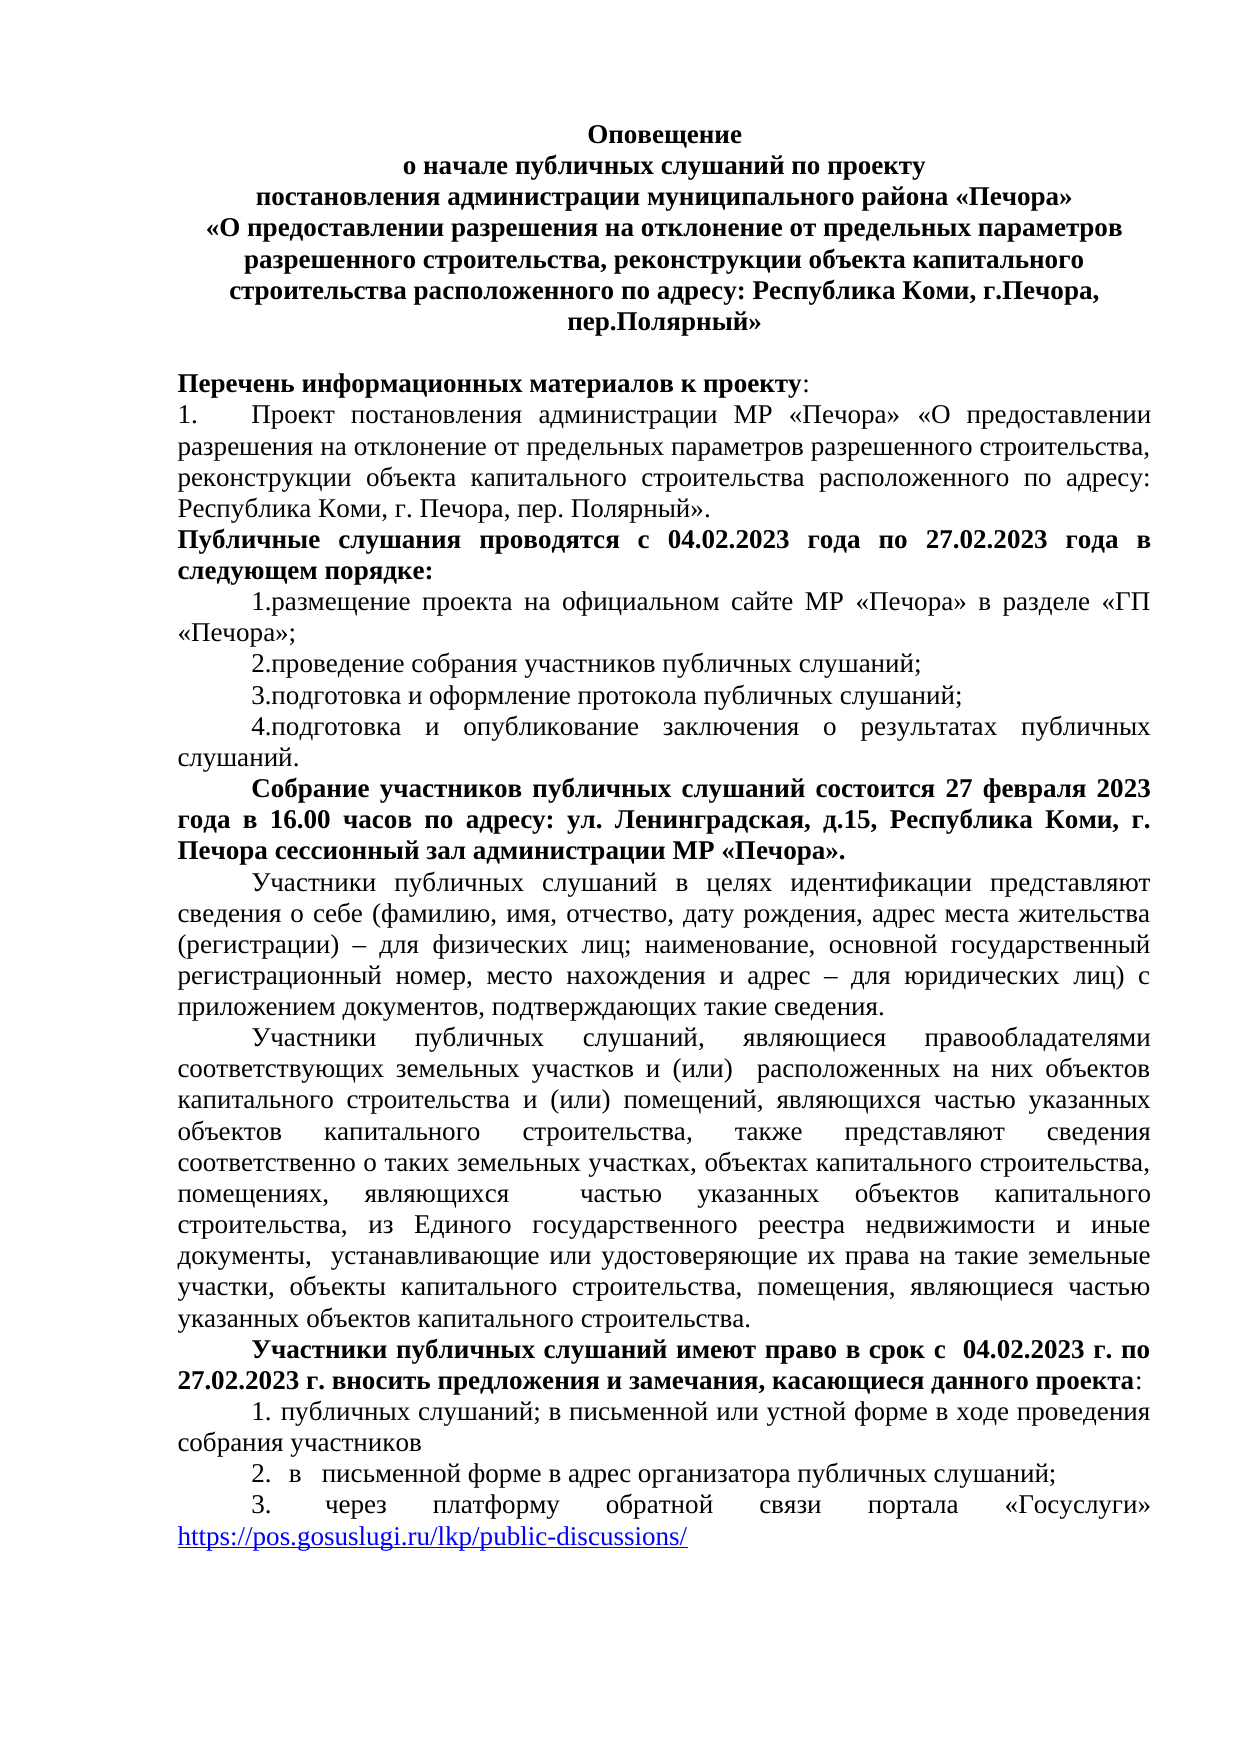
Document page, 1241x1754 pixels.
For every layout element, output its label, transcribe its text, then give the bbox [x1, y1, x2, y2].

text о начале публичных слушаний по проекту [177, 149, 1152, 180]
list в письменной форме в адрес организатора публичных слушаний; [251, 1457, 1152, 1488]
text Оповещение [177, 118, 1152, 149]
text 3.подготовка и оформление протокола публичных слушаний; [177, 679, 1152, 710]
text Участники публичных слушаний в целях идентификации представляют сведения о себе (фамилию, имя, отчество, дату рождения, адрес места жительства (регистрации) – для физических лиц; наименование, основной государственный регистрационный номер, место нахождения и адрес – для юридических лиц) с приложением документов, подтверждающих такие сведения. [177, 866, 1152, 1021]
list через платформу обратной связи портала «Госуслуги» https://pos.gosuslugi.ru/lkp/public-discussions/ [177, 1488, 1152, 1551]
text «О предоставлении разрешения на отклонение от предельных параметров разрешенного строительства, реконструкции объекта капитального строительства расположенного по адресу: Республика Коми, г.Печора, пер.Полярный» [177, 212, 1152, 336]
text постановления администрации муниципального района «Печора» [177, 180, 1152, 212]
text 1. Проект постановления администрации МР «Печора» «О предоставлении разрешения на отклонение от предельных параметров разрешенного строительства, реконструкции объекта капитального строительства расположенного по адресу: Республика Коми, г. Печора, пер. Полярный». [177, 398, 1152, 523]
text Собрание участников публичных слушаний состоится 27 февраля 2023 года в 16.00 часов по адресу: ул. Ленинградская, д.15, Республика Коми, г. Печора сессионный зал администрации МР «Печора». [177, 772, 1152, 866]
text Участники публичных слушаний, являющиеся правообладателями соответствующих земельных участков и (или) расположенных на них объектов капитального строительства и (или) помещений, являющихся частью указанных объектов капитального строительства, также представляют сведения соответственно о таких земельных участках, объектах капитального строительства, помещениях, являющихся частью указанных объектов капитального строительства, из Единого государственного реестра недвижимости и иные документы, устанавливающие или удостоверяющие их права на такие земельные участки, объекты капитального строительства, помещения, являющиеся частью указанных объектов капитального строительства. [177, 1021, 1152, 1333]
list публичных слушаний; в письменной или устной форме в ходе проведения собрания участников [177, 1395, 1152, 1457]
text 2.проведение собрания участников публичных слушаний; [177, 648, 1152, 679]
text 1.размещение проекта на официальном сайте МР «Печора» в разделе «ГП «Печора»; [177, 585, 1152, 648]
text Перечень информационных материалов к проекту: [177, 367, 1152, 398]
text Участники публичных слушаний имеют право в срок с 04.02.2023 г. по 27.02.2023 г. вносить предложения и замечания, касающиеся данного проекта: [177, 1333, 1152, 1395]
text 4.подготовка и опубликование заключения о результатах публичных слушаний. [177, 710, 1152, 772]
text Публичные слушания проводятся с 04.02.2023 года по 27.02.2023 года в следующем порядке: [177, 523, 1152, 585]
